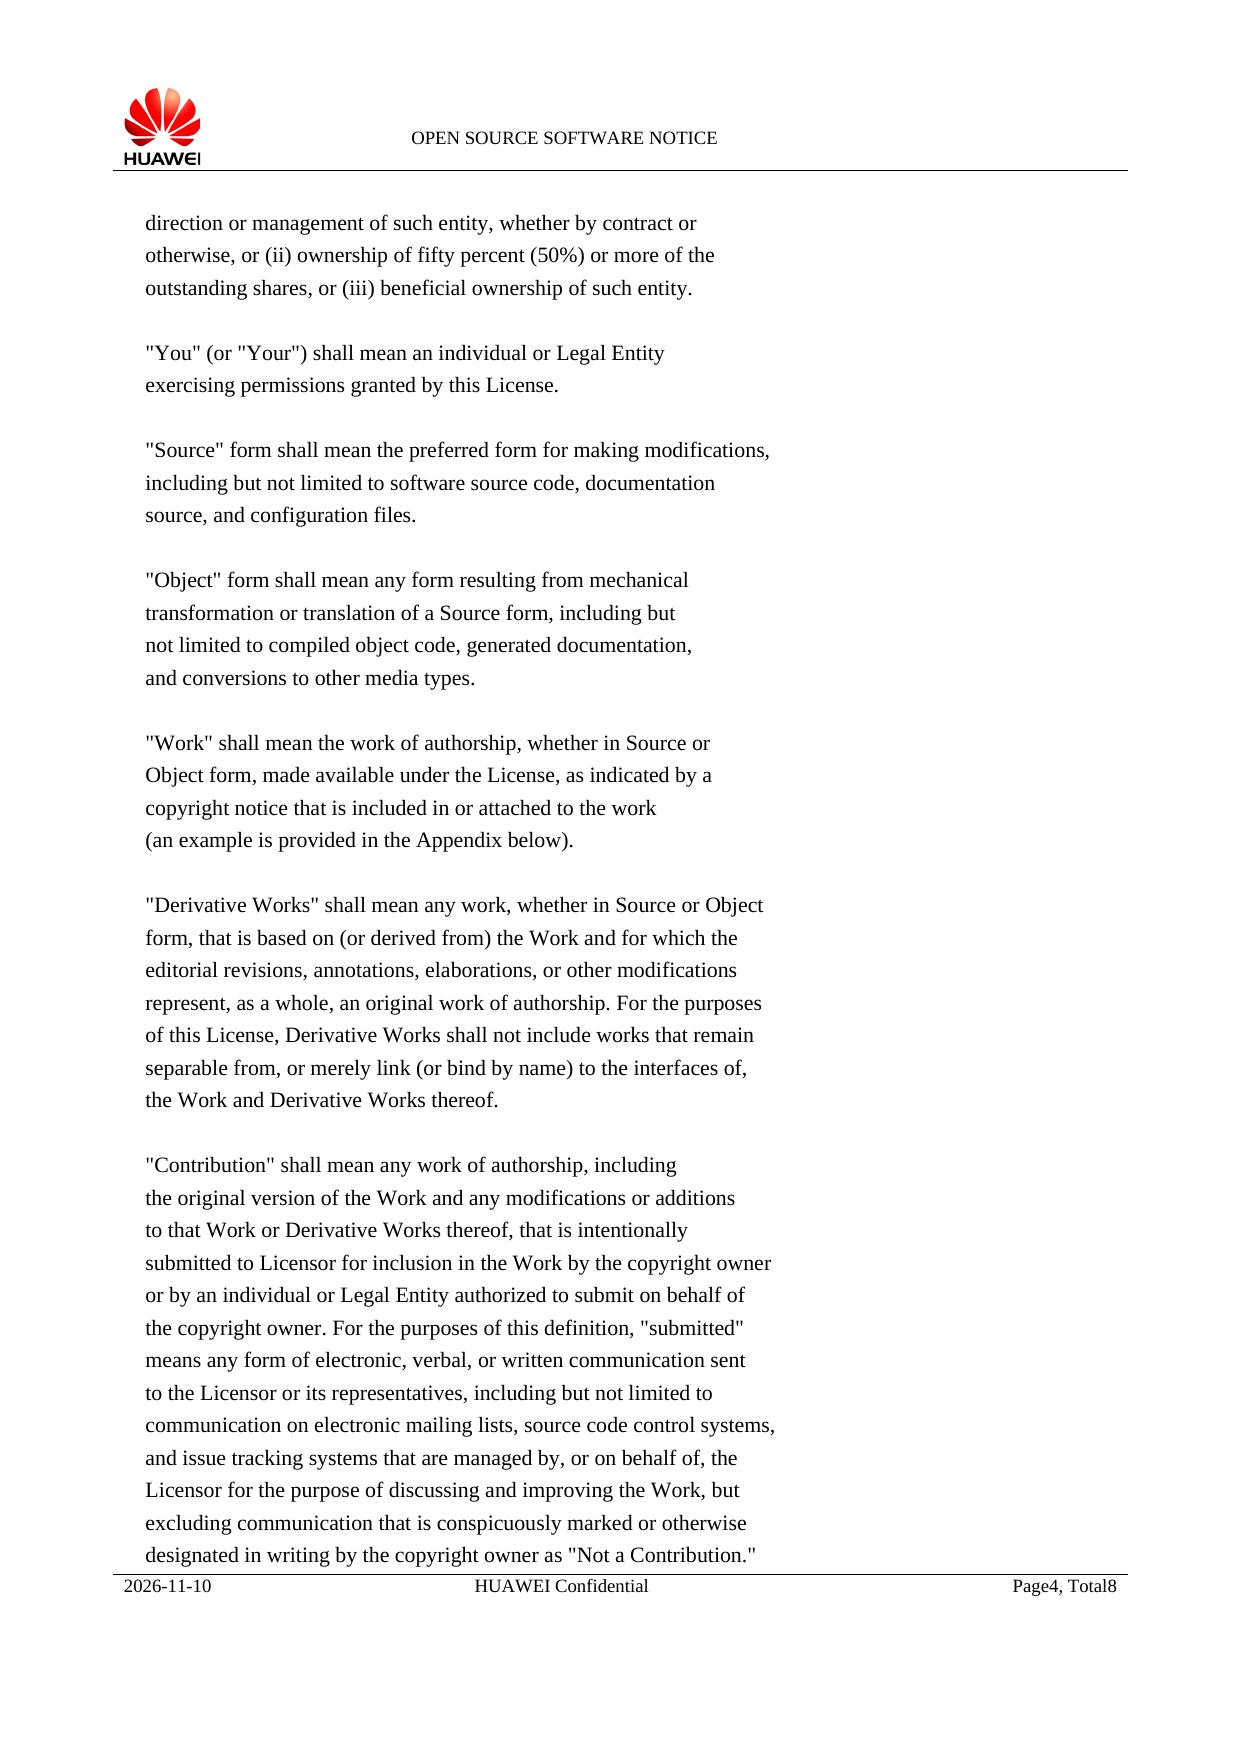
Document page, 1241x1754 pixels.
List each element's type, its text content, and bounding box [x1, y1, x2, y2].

picture [124, 88, 201, 165]
